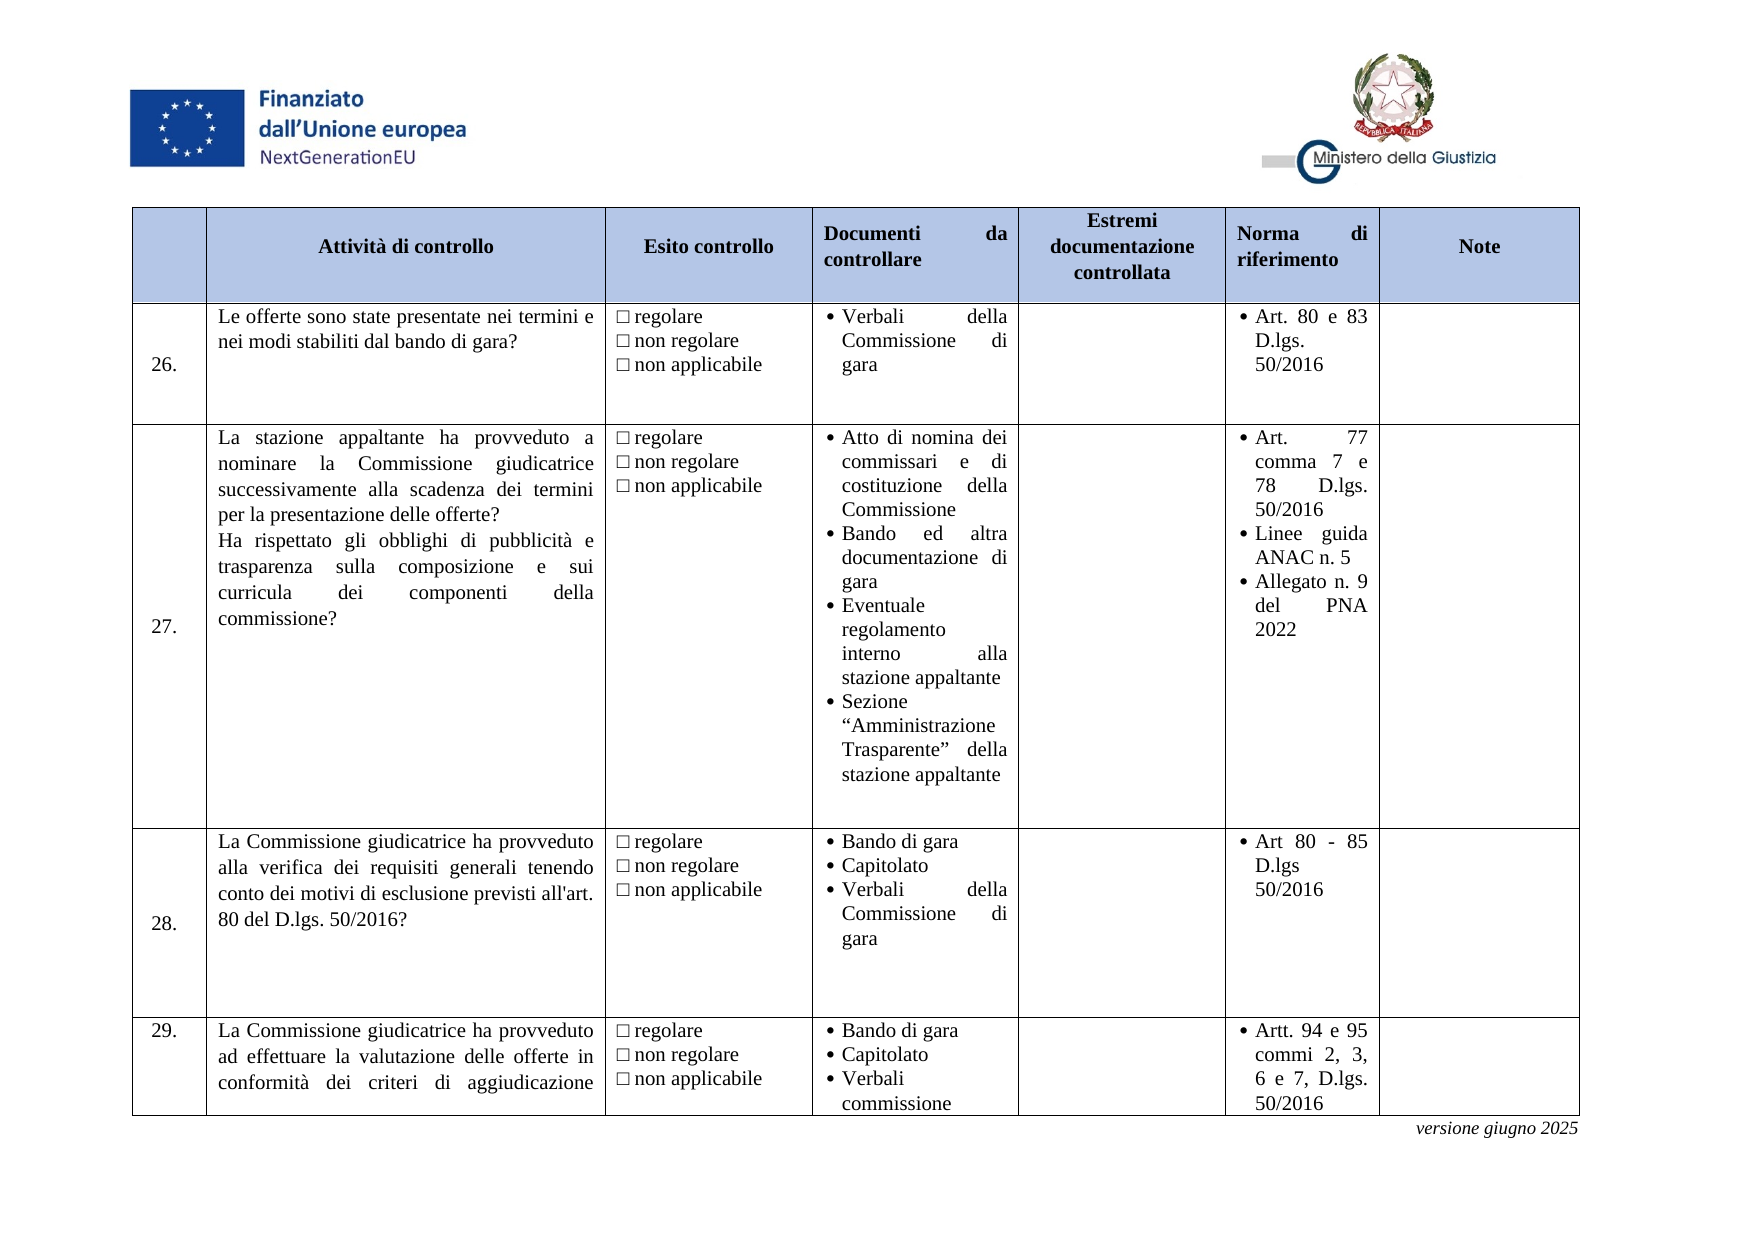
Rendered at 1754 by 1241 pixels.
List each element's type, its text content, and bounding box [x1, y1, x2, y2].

table_cell [1019, 1018, 1225, 1114]
table_cell Art 80 - 85 D.lgs 50/2016 [1226, 829, 1379, 1017]
table_cell □ regolare □ non regolare □ non applicabile [606, 1018, 812, 1114]
picture [1199, 42, 1605, 227]
table_header Documenti da controllare [813, 208, 1018, 302]
table_cell Le offerte sono state presentate nei termini e nei modi stabiliti dal bando di gara? [207, 304, 605, 423]
table_cell [133, 304, 206, 423]
table_cell Bando di gara Capitolato Verbali della Commissione di gara [813, 829, 1018, 1017]
table_cell [133, 1018, 206, 1114]
table_cell [133, 829, 206, 1017]
table_cell □ regolare □ non regolare □ non applicabile [606, 829, 812, 1017]
table_cell Verbali della Commissione di gara [813, 304, 1018, 423]
table_cell Artt. 94 e 95 commi 2, 3, 6 e 7, D.lgs. 50/2016 Linee guida ANAC n. 2 [1226, 1018, 1379, 1114]
table_cell [1380, 829, 1579, 1017]
table_header Note [1380, 208, 1579, 302]
table_cell [1019, 304, 1225, 423]
table_header [133, 208, 206, 302]
picture [118, 80, 485, 177]
table_cell La stazione appaltante ha provveduto a nominare la Commissione giudicatrice successivamente alla scadenza dei termini per la presentazione delle offerte? Ha rispettato gli obblighi di pubblicità e trasparenza sulla composizione e sui curricula dei componenti della commissione? [207, 425, 605, 828]
table_header Attività di controllo [207, 208, 605, 302]
table_cell Art. 77 comma 7 e 78 D.lgs. 50/2016 Linee guida ANAC n. 5 Allegato n. 9 del PNA 2022 [1226, 425, 1379, 828]
table_cell [133, 425, 206, 828]
table_cell Art. 80 e 83 D.lgs. 50/2016 [1226, 304, 1379, 423]
table_cell [1380, 425, 1579, 828]
table_cell [1380, 304, 1579, 423]
table_header Estremi documentazione controllata [1019, 208, 1225, 302]
table_header Norma di riferimento [1226, 208, 1379, 302]
table_cell □ regolare □ non regolare □ non applicabile [606, 425, 812, 828]
table_cell [1380, 1018, 1579, 1114]
table_cell Atto di nomina dei commissari e di costituzione della Commissione Bando ed altra documentazione di gara Eventuale regolamento interno alla stazione appaltante Sezione “Amministrazione Trasparente” della stazione appaltante [813, 425, 1018, 828]
table_cell [1019, 425, 1225, 828]
table_header Esito controllo [606, 208, 812, 302]
table_cell Bando di gara Capitolato Verbali commissione [813, 1018, 1018, 1114]
table_cell □ regolare □ non regolare □ non applicabile [606, 304, 812, 423]
table_cell La Commissione giudicatrice ha provveduto alla verifica dei requisiti generali tenendo conto dei motivi di esclusione previsti all'art. 80 del D.lgs. 50/2016? [207, 829, 605, 1017]
table_cell [1019, 829, 1225, 1017]
